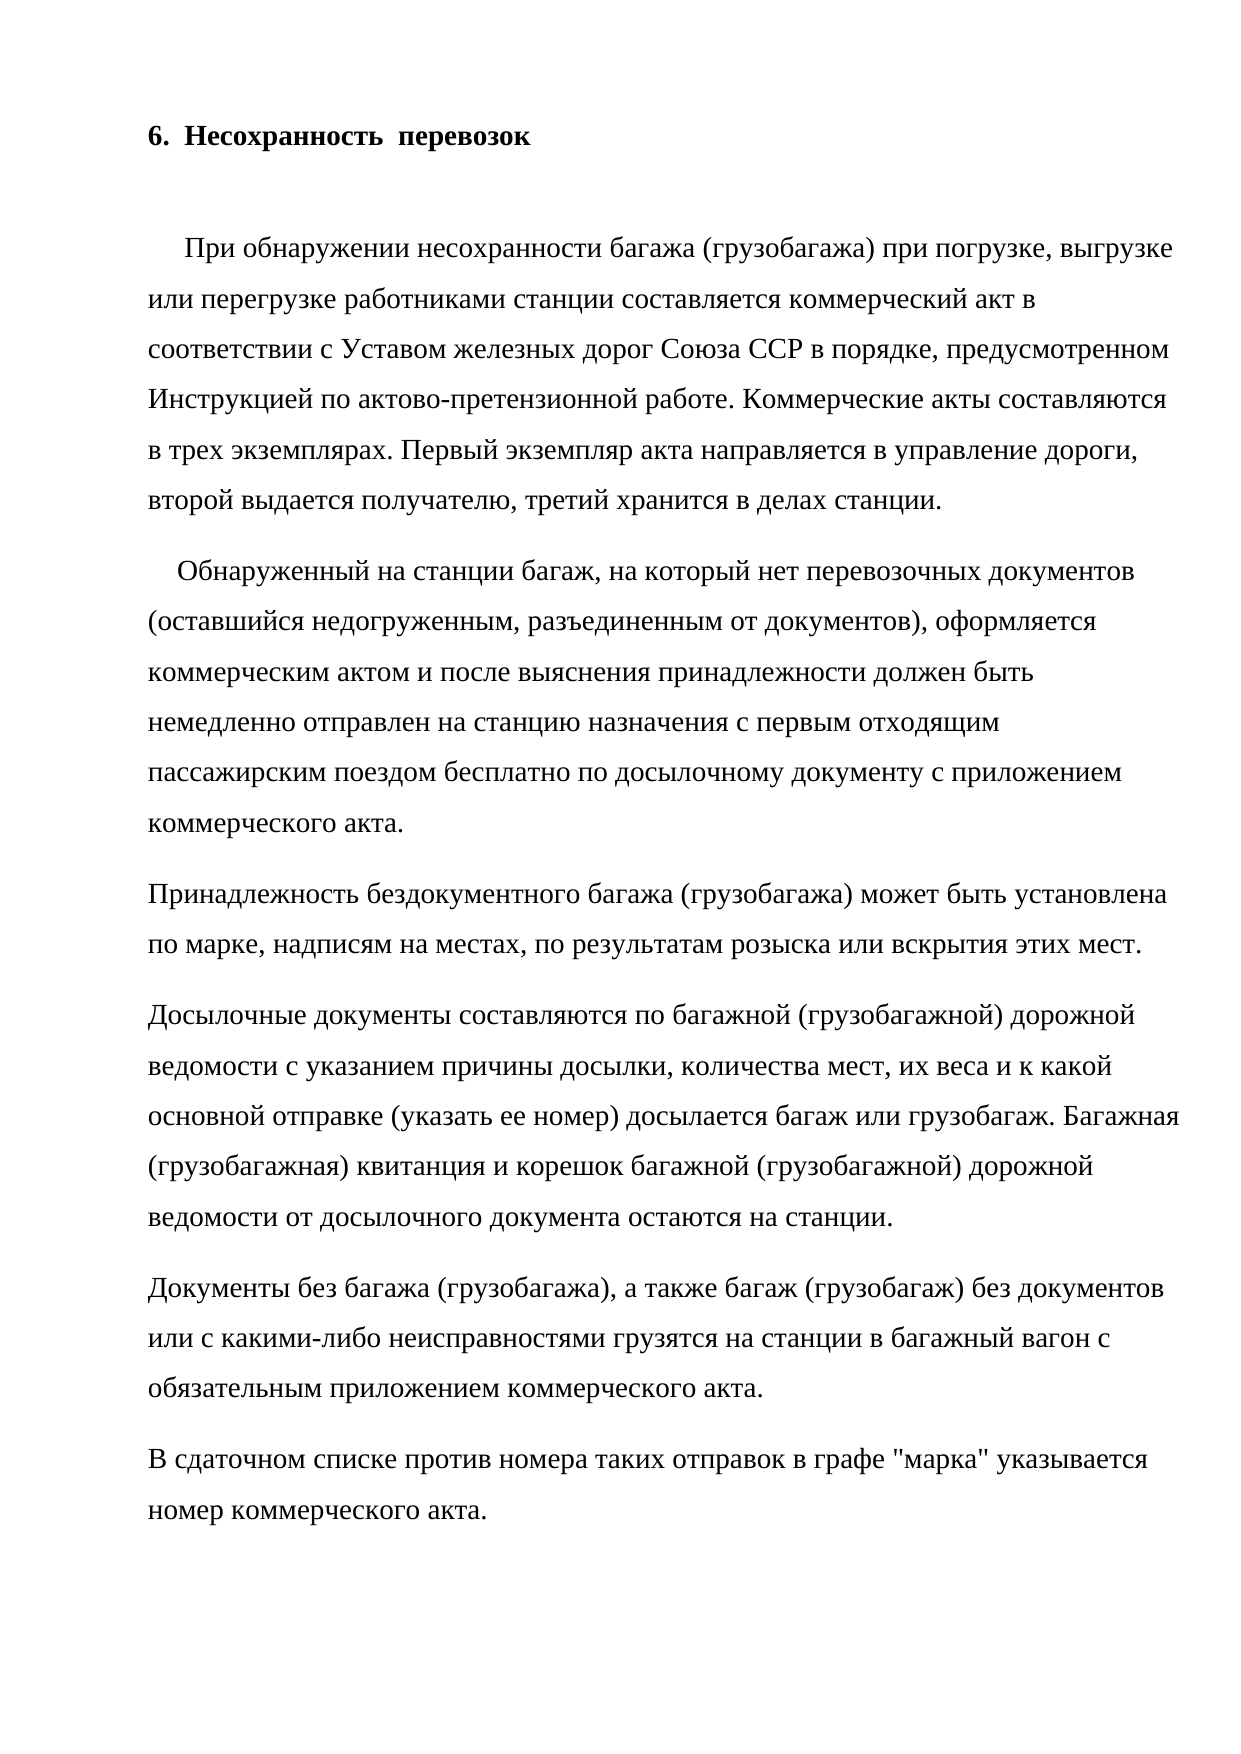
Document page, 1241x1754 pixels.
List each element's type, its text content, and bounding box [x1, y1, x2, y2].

text Досылочные документы составляются по багажной (грузобагажной) дорожной ведомости с указанием причины досылки, количества мест, их веса и к какой основной отправке (указать ее номер) досылается багаж или грузобагаж. Багажная (грузобагажная) квитанция и корешок багажной (грузобагажной) дорожной ведомости от досылочного документа остаются на станции. [148, 997, 1181, 1232]
text В сдаточном списке против номера таких отправок в графе "марка" указывается номер коммерческого акта. [148, 1442, 1181, 1525]
text 6. Несохранность перевозок [148, 118, 1181, 152]
text Принадлежность бездокументного багажа (грузобагажа) может быть установлена по марке, надписям на местах, по результатам розыска или вскрытия этих мест. [148, 876, 1181, 960]
text При обнаружении несохранности багажа (грузобагажа) при погрузке, выгрузке или перегрузке работниками станции составляется коммерческий акт в соответствии с Уставом железных дорог Союза ССР в порядке, предусмотренном Инструкцией по актово-претензионной работе. Коммерческие акты составляются в трех экземплярах. Первый экземпляр акта направляется в управление дороги, второй выдается получателю, третий хранится в делах станции. [148, 231, 1181, 516]
text Обнаруженный на станции багаж, на который нет перевозочных документов (оставшийся недогруженным, разъединенным от документов), оформляется коммерческим актом и после выяснения принадлежности должен быть немедленно отправлен на станцию назначения с первым отходящим пассажирским поездом бесплатно по досылочному документу с приложением коммерческого акта. [148, 553, 1181, 838]
text Документы без багажа (грузобагажа), а также багаж (грузобагаж) без документов или с какими-либо неисправностями грузятся на станции в багажный вагон с обязательным приложением коммерческого акта. [148, 1270, 1181, 1404]
